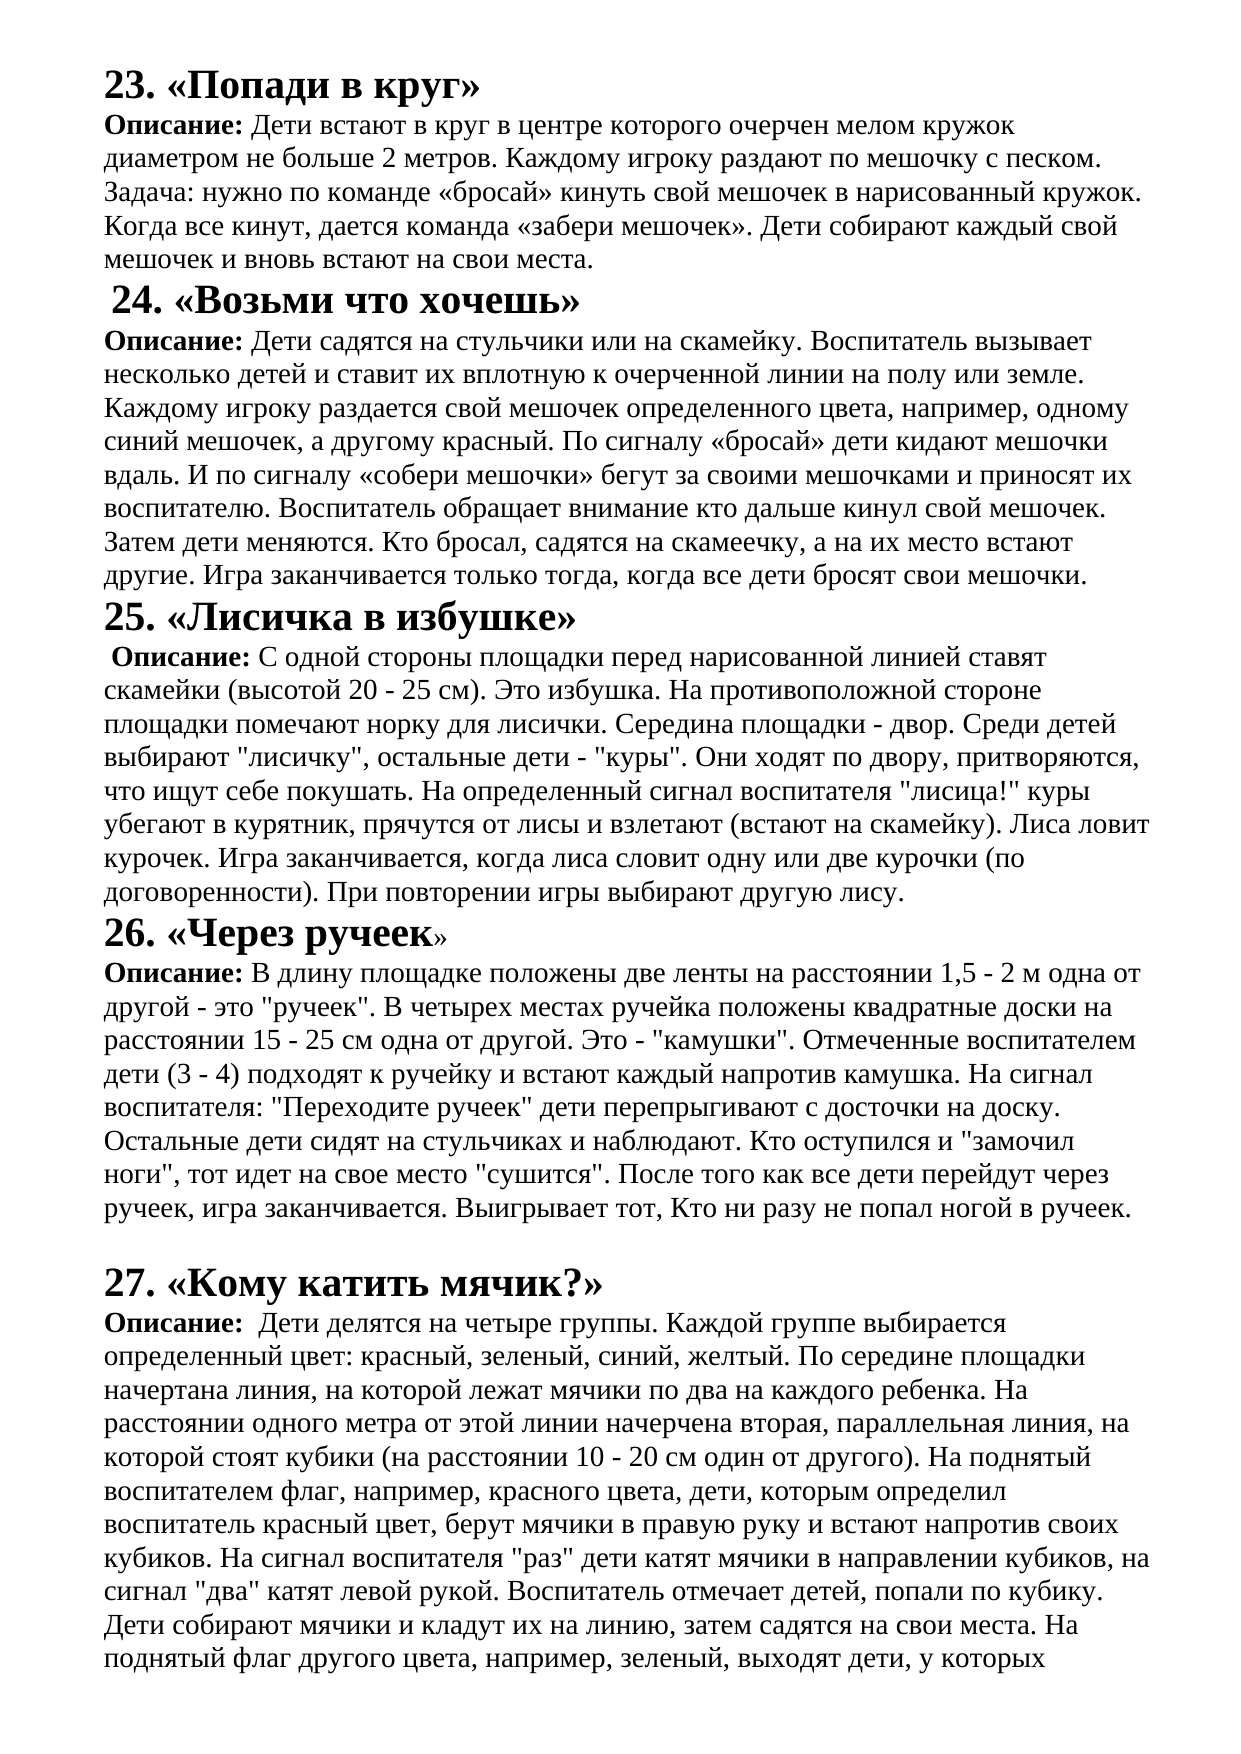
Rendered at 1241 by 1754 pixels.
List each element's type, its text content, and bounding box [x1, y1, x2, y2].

text 26. «Через ручеек» [103, 907, 1152, 955]
text 25. «Лисичка в избушке» [103, 591, 1152, 639]
text Описание: Дети встают в круг в центре которого очерчен мелом кружок диаметром не больше 2 метров. Каждому игроку раздают по мешочку с песком. Задача: нужно по команде «бросай» кинуть свой мешочек в нарисованный кружок. Когда все кинут, дается команда «забери мешочек». Дети собирают каждый свой мешочек и вновь встают на свои места. [103, 107, 1152, 275]
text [103, 1305, 1152, 1674]
text 23. «Попади в круг» [103, 59, 1152, 107]
text Описание: С одной стороны площадки перед нарисованной линией ставят скамейки (высотой 20 - 25 см). Это избушка. На противоположной стороне площадки помечают норку для лисички. Середина площадки - двор. Среди детей выбирают "лисичку", остальные дети - "куры". Они ходят по двору, притворяются, что ищут себе покушать. На определенный сигнал воспитателя "лисица!" куры убегают в курятник, прячутся от лисы и взлетают (встают на скамейку). Лиса ловит курочек. Игра заканчивается, когда лиса словит одну или две курочки (по договоренности). При повторении игры выбирают другую лису. [103, 639, 1152, 907]
text 24. «Возьми что хочешь» [103, 275, 1152, 323]
text Описание: В длину площадке положены две ленты на расстоянии 1,5 - 2 м одна от другой - это "ручеек". В четырех местах ручейка положены квадратные доски на расстоянии 15 - 25 см одна от другой. Это - "камушки". Отмеченные воспитателем дети (3 - 4) подходят к ручейку и встают каждый напротив камушка. На сигнал воспитателя: "Переходите ручеек" дети перепрыгивают с досточки на доску. Остальные дети сидят на стульчиках и наблюдают. Кто оступился и "замочил ноги", тот идет на свое место "сушится". После того как все дети перейдут через ручеек, игра заканчивается. Выигрывает тот, Кто ни разу не попал ногой в ручеек. 27. «Кому катить мячик?» [103, 955, 1152, 1305]
text Описание: Дети садятся на стульчики или на скамейку. Воспитатель вызывает несколько детей и ставит их вплотную к очерченной линии на полу или земле. Каждому игроку раздается свой мешочек определенного цвета, например, одному синий мешочек, а другому красный. По сигналу «бросай» дети кидают мешочки вдаль. И по сигналу «собери мешочки» бегут за своими мешочками и приносят их воспитателю. Воспитатель обращает внимание кто дальше кинул свой мешочек. Затем дети меняются. Кто бросал, садятся на скамеечку, а на их место встают другие. Игра заканчивается только тогда, когда все дети бросят свои мешочки. [103, 323, 1152, 591]
